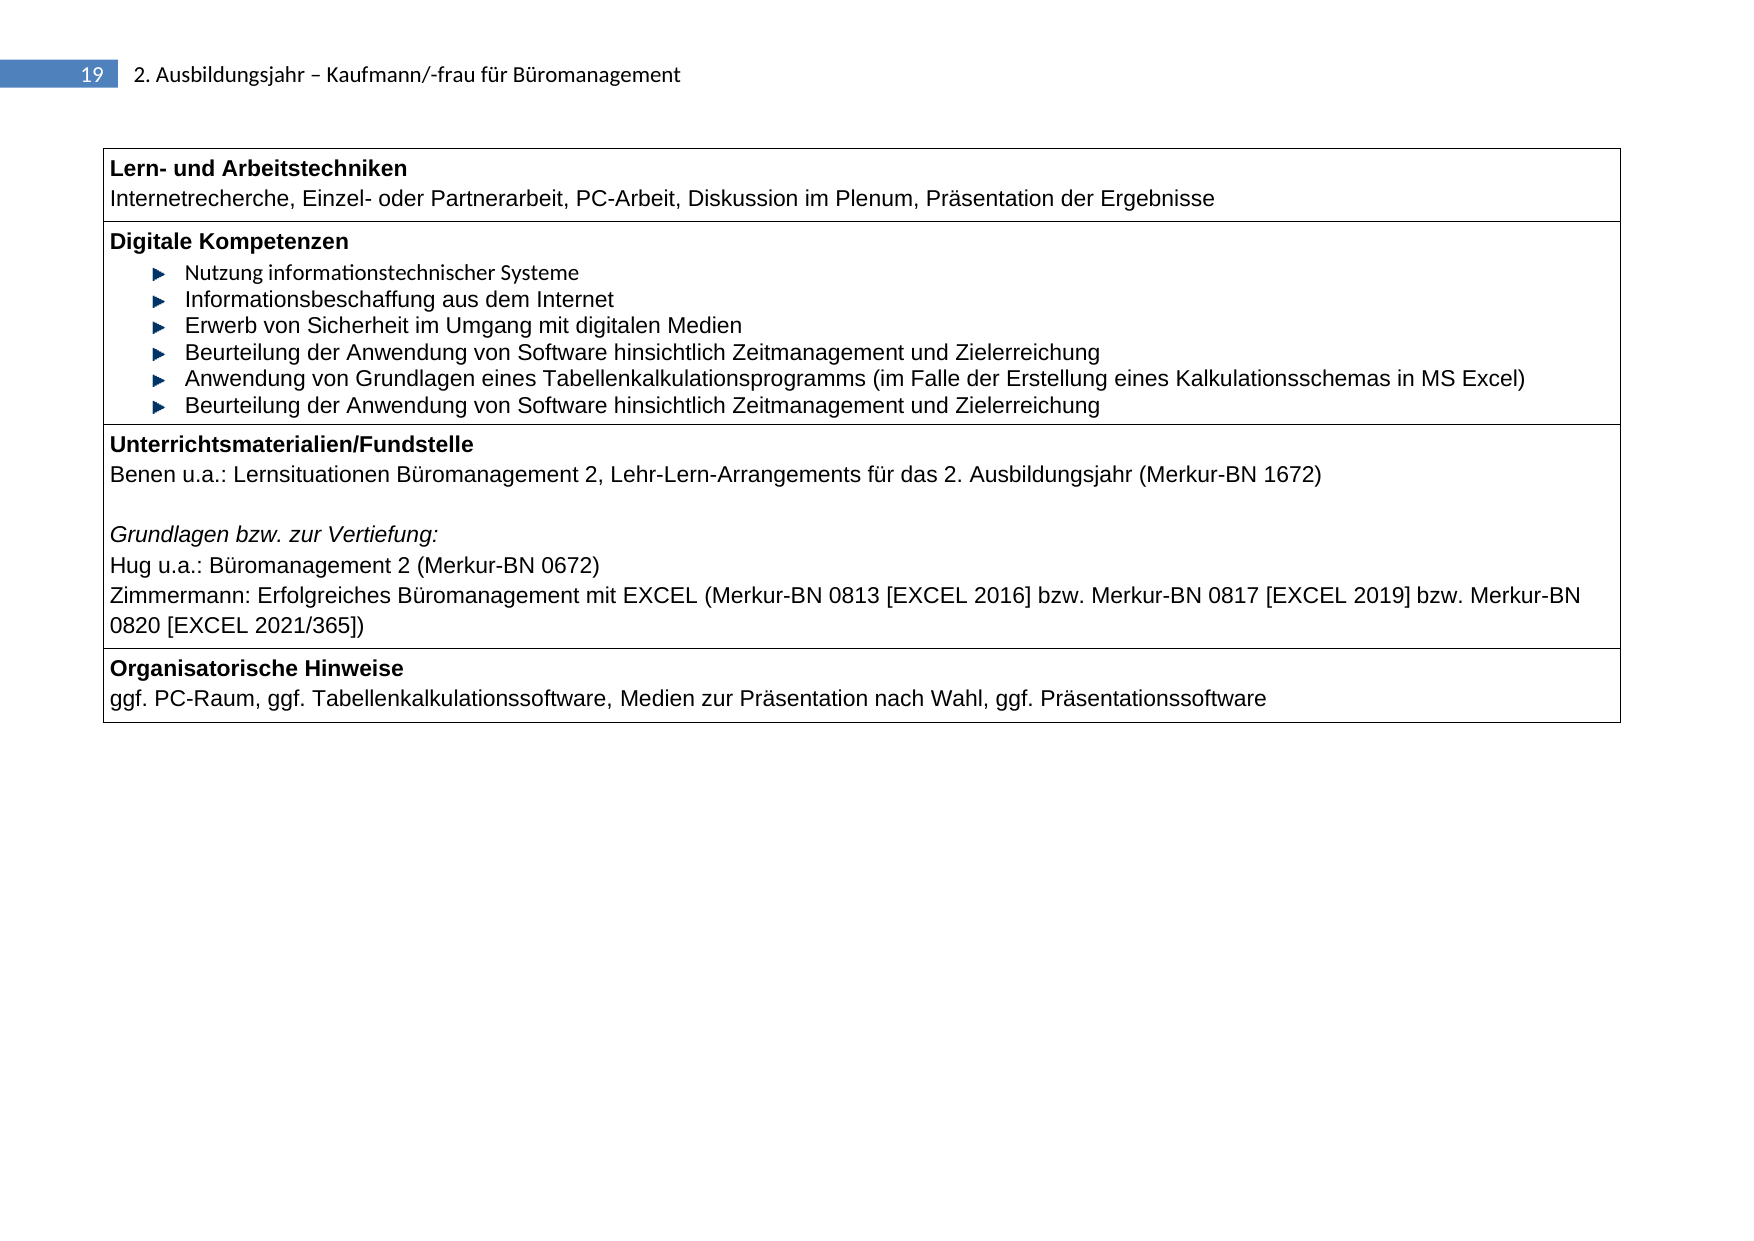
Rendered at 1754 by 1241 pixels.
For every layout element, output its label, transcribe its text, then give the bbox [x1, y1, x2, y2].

table_cell Organisatorische Hinweise ggf. PC-Raum, ggf. Tabellenkalkulationssoftware, Medien zur Präsentation nach Wahl, ggf. Präsentationssoftware [104, 649, 1620, 722]
table_cell Digitale Kompetenzen Beurteilung der Anwendung von Software hinsichtlich Zeitmanagement und Zielerreichung Anwendung von Grundlagen eines Tabellenkalkulationsprogramms (im Falle der Erstellung eines Kalkulationsschemas in MS Excel) Beurteilung der Anwendung von Software hinsichtlich Zeitmanagement und Zielerreichung [104, 222, 1620, 424]
picture [148, 343, 165, 361]
picture [148, 263, 165, 281]
picture [148, 291, 165, 308]
table_cell Unterrichtsmaterialien/Fundstelle Benen u.a.: Lernsituationen Büromanagement 2, Lehr-Lern-Arrangements für das 2. Ausbildungsjahr (Merkur-BN 1672) Grundlagen bzw. zur Vertiefung: Hug u.a.: Büromanagement 2 (Merkur-BN 0672) Zimmermann: Erfolgreiches Büromanagement mit EXCEL (Merkur-BN 0813 [EXCEL 2016] bzw. Merkur-BN 0817 [EXCEL 2019] bzw. Merkur-BN 0820 [EXCEL 2021/365]) [104, 425, 1620, 648]
picture [148, 317, 165, 334]
picture [148, 396, 165, 414]
picture [148, 370, 165, 387]
table_cell Lern- und Arbeitstechniken Internetrecherche, Einzel- oder Partnerarbeit, PC-Arbeit, Diskussion im Plenum, Präsentation der Ergebnisse [104, 149, 1620, 221]
